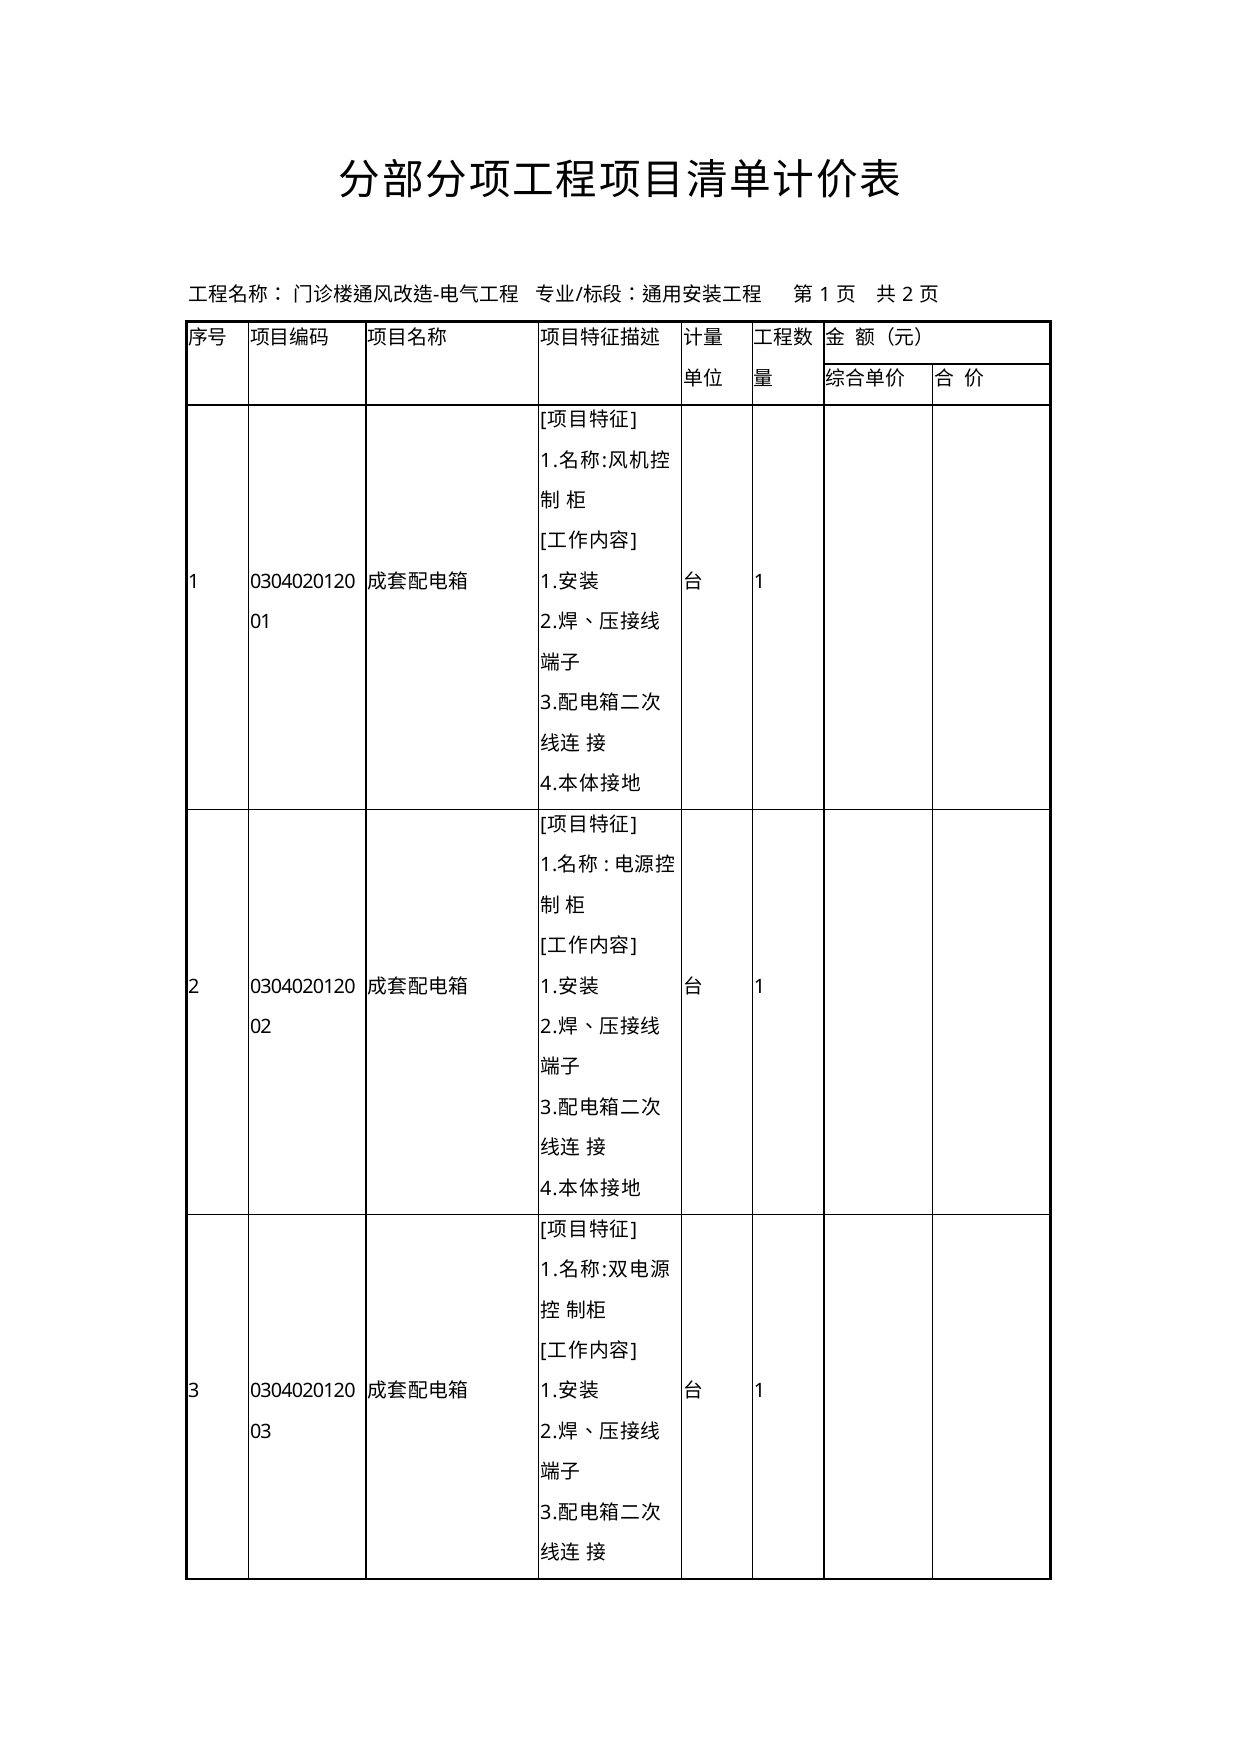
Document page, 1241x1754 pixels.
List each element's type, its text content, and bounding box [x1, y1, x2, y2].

text 工程名称： 门诊楼通风改造-电气工程 专业/标段：通用安装工程 第 1 页 共 2 页 [188, 280, 1052, 307]
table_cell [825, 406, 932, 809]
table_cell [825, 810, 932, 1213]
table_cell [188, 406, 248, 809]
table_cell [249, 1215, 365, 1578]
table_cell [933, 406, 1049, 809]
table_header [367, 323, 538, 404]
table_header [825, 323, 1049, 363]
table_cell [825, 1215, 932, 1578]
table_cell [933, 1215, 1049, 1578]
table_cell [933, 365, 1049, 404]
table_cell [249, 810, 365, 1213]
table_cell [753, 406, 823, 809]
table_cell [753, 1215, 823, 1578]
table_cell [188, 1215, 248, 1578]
text 分部分项工程项目清单计价表 [188, 150, 1052, 207]
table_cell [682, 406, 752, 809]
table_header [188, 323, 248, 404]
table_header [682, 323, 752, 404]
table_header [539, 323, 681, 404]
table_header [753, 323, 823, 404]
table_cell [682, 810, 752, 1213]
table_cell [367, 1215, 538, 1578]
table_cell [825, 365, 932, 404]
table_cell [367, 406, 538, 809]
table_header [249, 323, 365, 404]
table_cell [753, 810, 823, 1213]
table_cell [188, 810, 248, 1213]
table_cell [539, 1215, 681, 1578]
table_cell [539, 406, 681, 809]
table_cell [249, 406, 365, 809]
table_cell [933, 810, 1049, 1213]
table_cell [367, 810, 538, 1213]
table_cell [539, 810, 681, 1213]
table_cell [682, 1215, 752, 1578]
